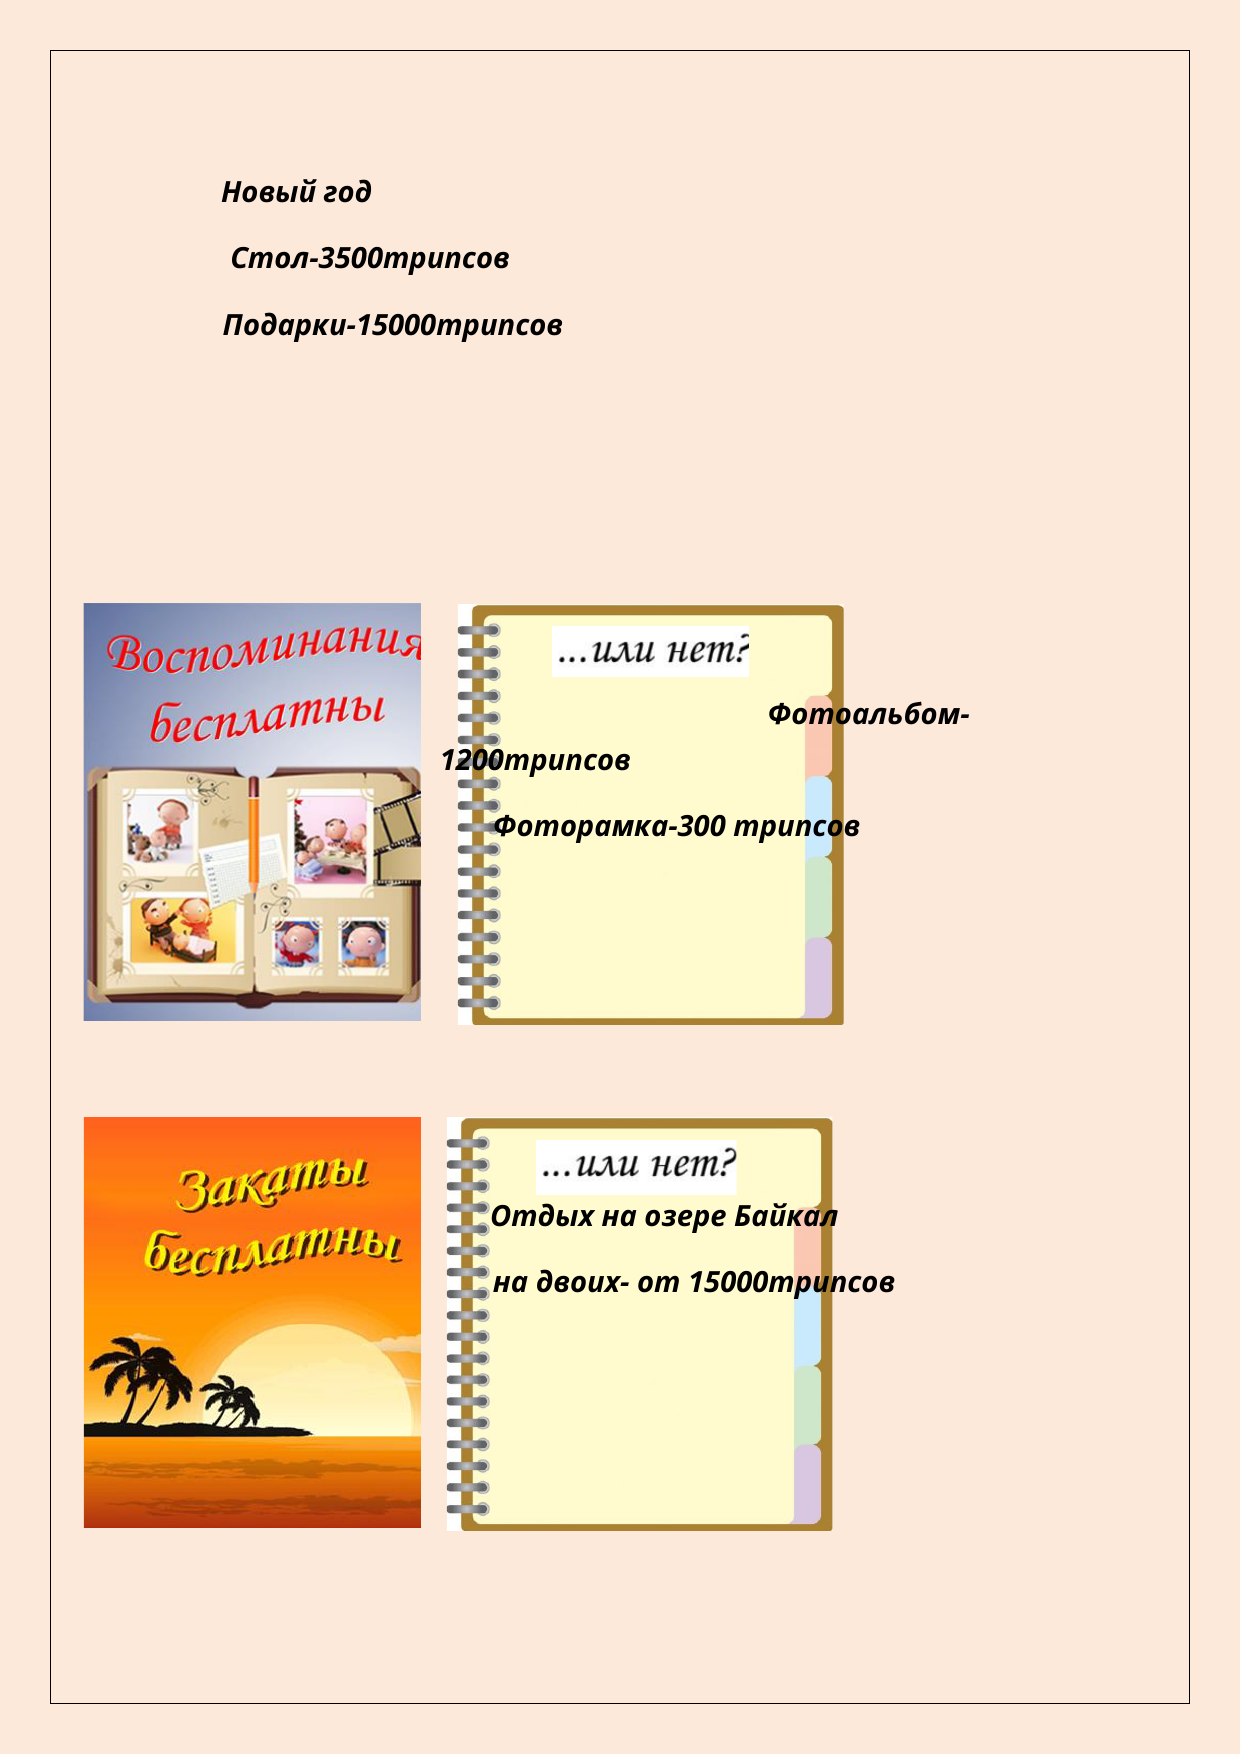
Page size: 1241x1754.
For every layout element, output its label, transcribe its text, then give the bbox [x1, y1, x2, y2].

picture [457, 845, 844, 1025]
picture [446, 1235, 833, 1262]
text Отдых на озере Байкал [421, 1195, 1152, 1235]
text Новый год [177, 171, 1152, 211]
text Фоторамка-300 трипсов [421, 806, 1152, 845]
text Фотоальбом-1200трипсов [421, 694, 1152, 779]
picture [457, 604, 844, 694]
picture [446, 1301, 833, 1531]
picture [446, 1117, 833, 1195]
text Подарки-15000трипсов [177, 304, 1152, 344]
text на двоих- от 15000трипсов [421, 1262, 1152, 1301]
picture [457, 779, 844, 806]
text Стол-3500трипсов [177, 238, 1152, 277]
